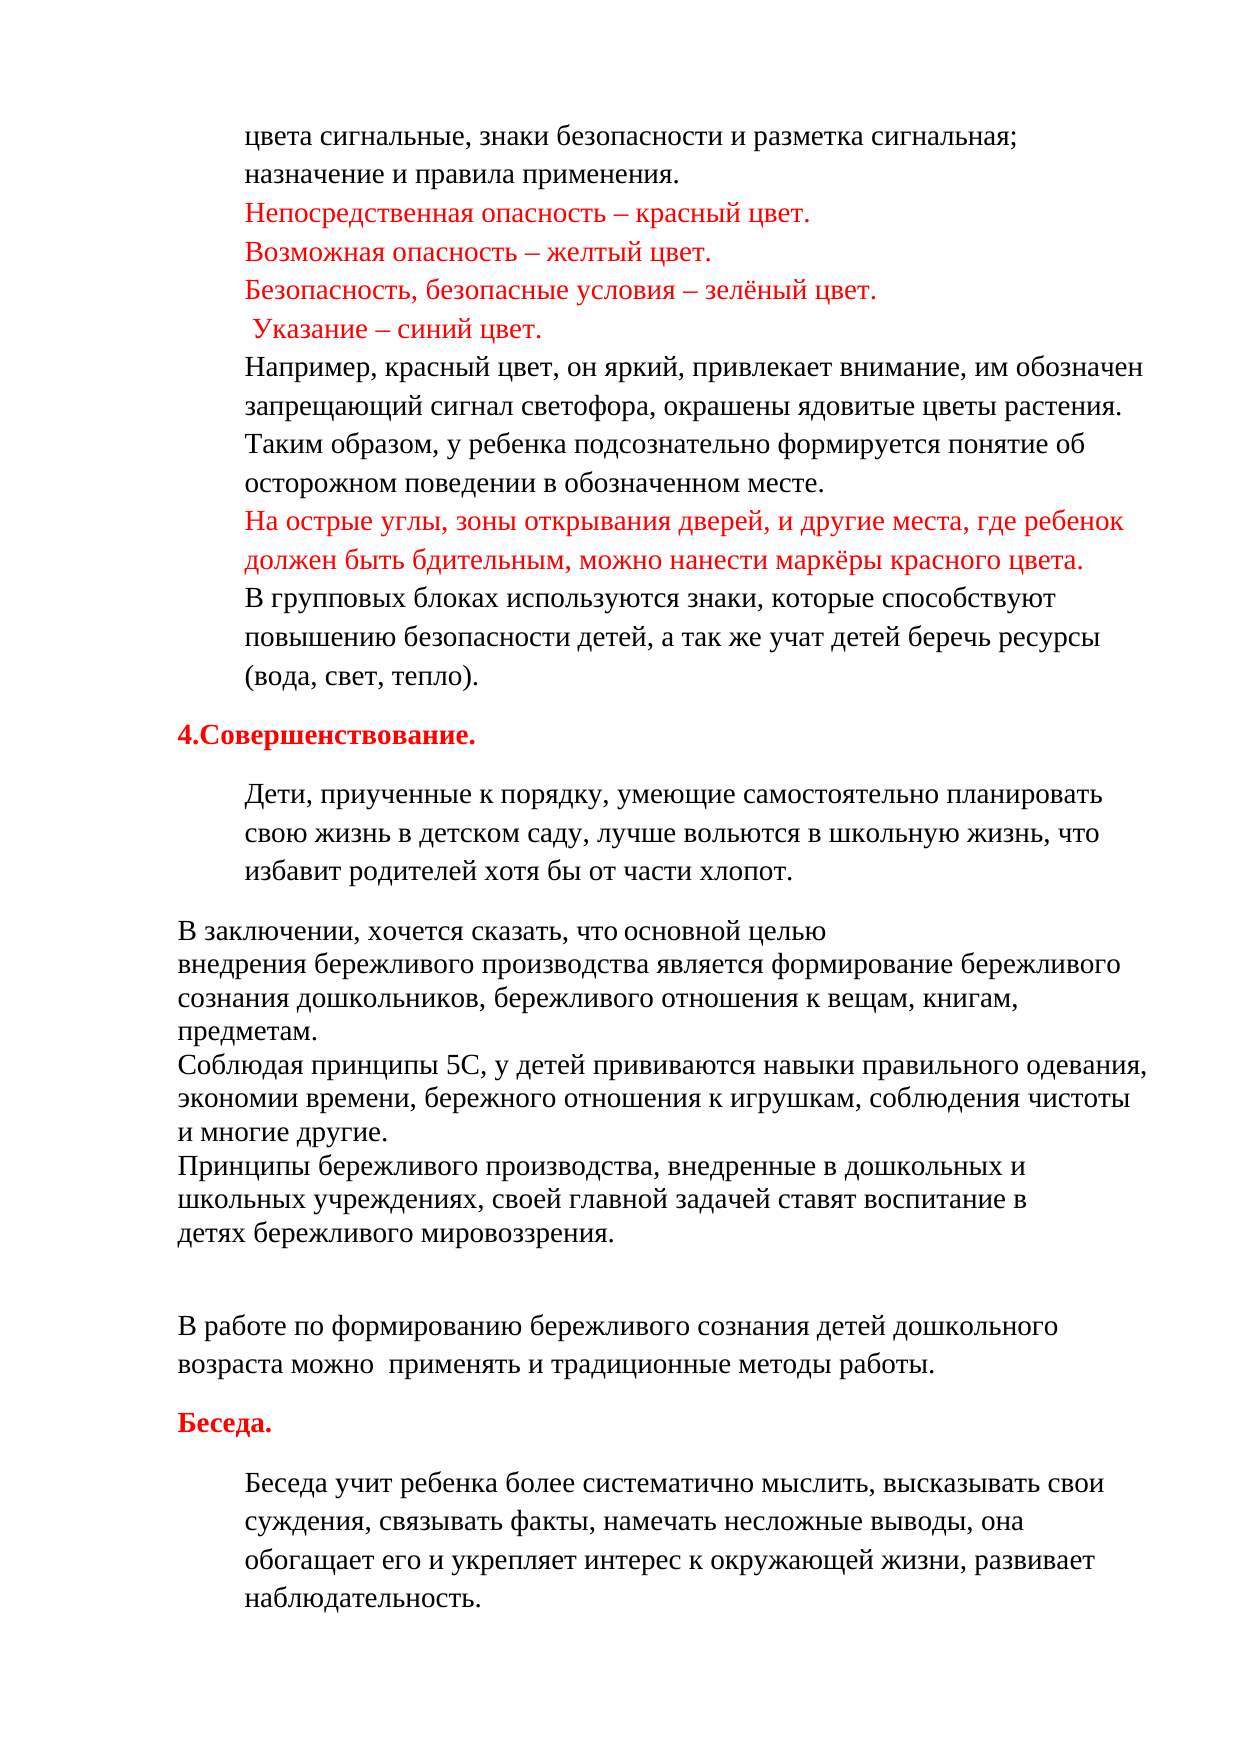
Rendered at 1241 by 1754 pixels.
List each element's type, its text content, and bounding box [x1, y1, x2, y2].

list В групповых блоках используются знаки, которые способствуют повышению безопасности детей, а так же учат детей беречь ресурсы (вода, свет, тепло). [244, 581, 1152, 691]
text В заключении, хочется сказать, что основной целью внедрения бережливого производства является формирование бережливого сознания дошкольников, бережливого отношения к вещам, книгам, предметам. [177, 913, 1152, 1047]
text 4.Совершенствование. [177, 717, 1152, 751]
list Указание – синий цвет. [244, 311, 1152, 344]
list Возможная опасность – желтый цвет. [244, 234, 1152, 267]
list Дети, приученные к порядку, умеющие самостоятельно планировать свою жизнь в детском саду, лучше вольются в школьную жизнь, что избавит родителей хотя бы от части хлопот. [244, 776, 1152, 887]
list На острые углы, зоны открывания дверей, и другие места, где ребенок должен быть бдительным, можно нанести маркёры красного цвета. [244, 503, 1152, 576]
list Непосредственная опасность – красный цвет. [244, 195, 1152, 229]
text Соблюдая принципы 5С, у детей прививаются навыки правильного одевания, экономии времени, бережного отношения к игрушкам, соблюдения чистоты и многие другие. [177, 1047, 1152, 1148]
text Беседа. [177, 1406, 1152, 1439]
list Безопасность, безопасные условия – зелёный цвет. [244, 272, 1152, 306]
text Принципы бережливого производства, внедренные в дошкольных и школьных учреждениях, своей главной задачей ставят воспитание в детях бережливого мировоззрения. [177, 1148, 1152, 1248]
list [244, 118, 1152, 190]
text В работе по формированию бережливого сознания детей дошкольного возраста можно применять и традиционные методы работы. [177, 1308, 1152, 1380]
list Беседа учит ребенка более систематично мыслить, высказывать свои суждения, связывать факты, намечать несложные выводы, она обогащает его и укрепляет интерес к окружающей жизни, развивает наблюдательность. [244, 1465, 1152, 1614]
list Например, красный цвет, он яркий, привлекает внимание, им обозначен запрещающий сигнал светофора, окрашены ядовитые цветы растения. Таким образом, у ребенка подсознательно формируется понятие об осторожном поведении в обозначенном месте. [244, 349, 1152, 498]
